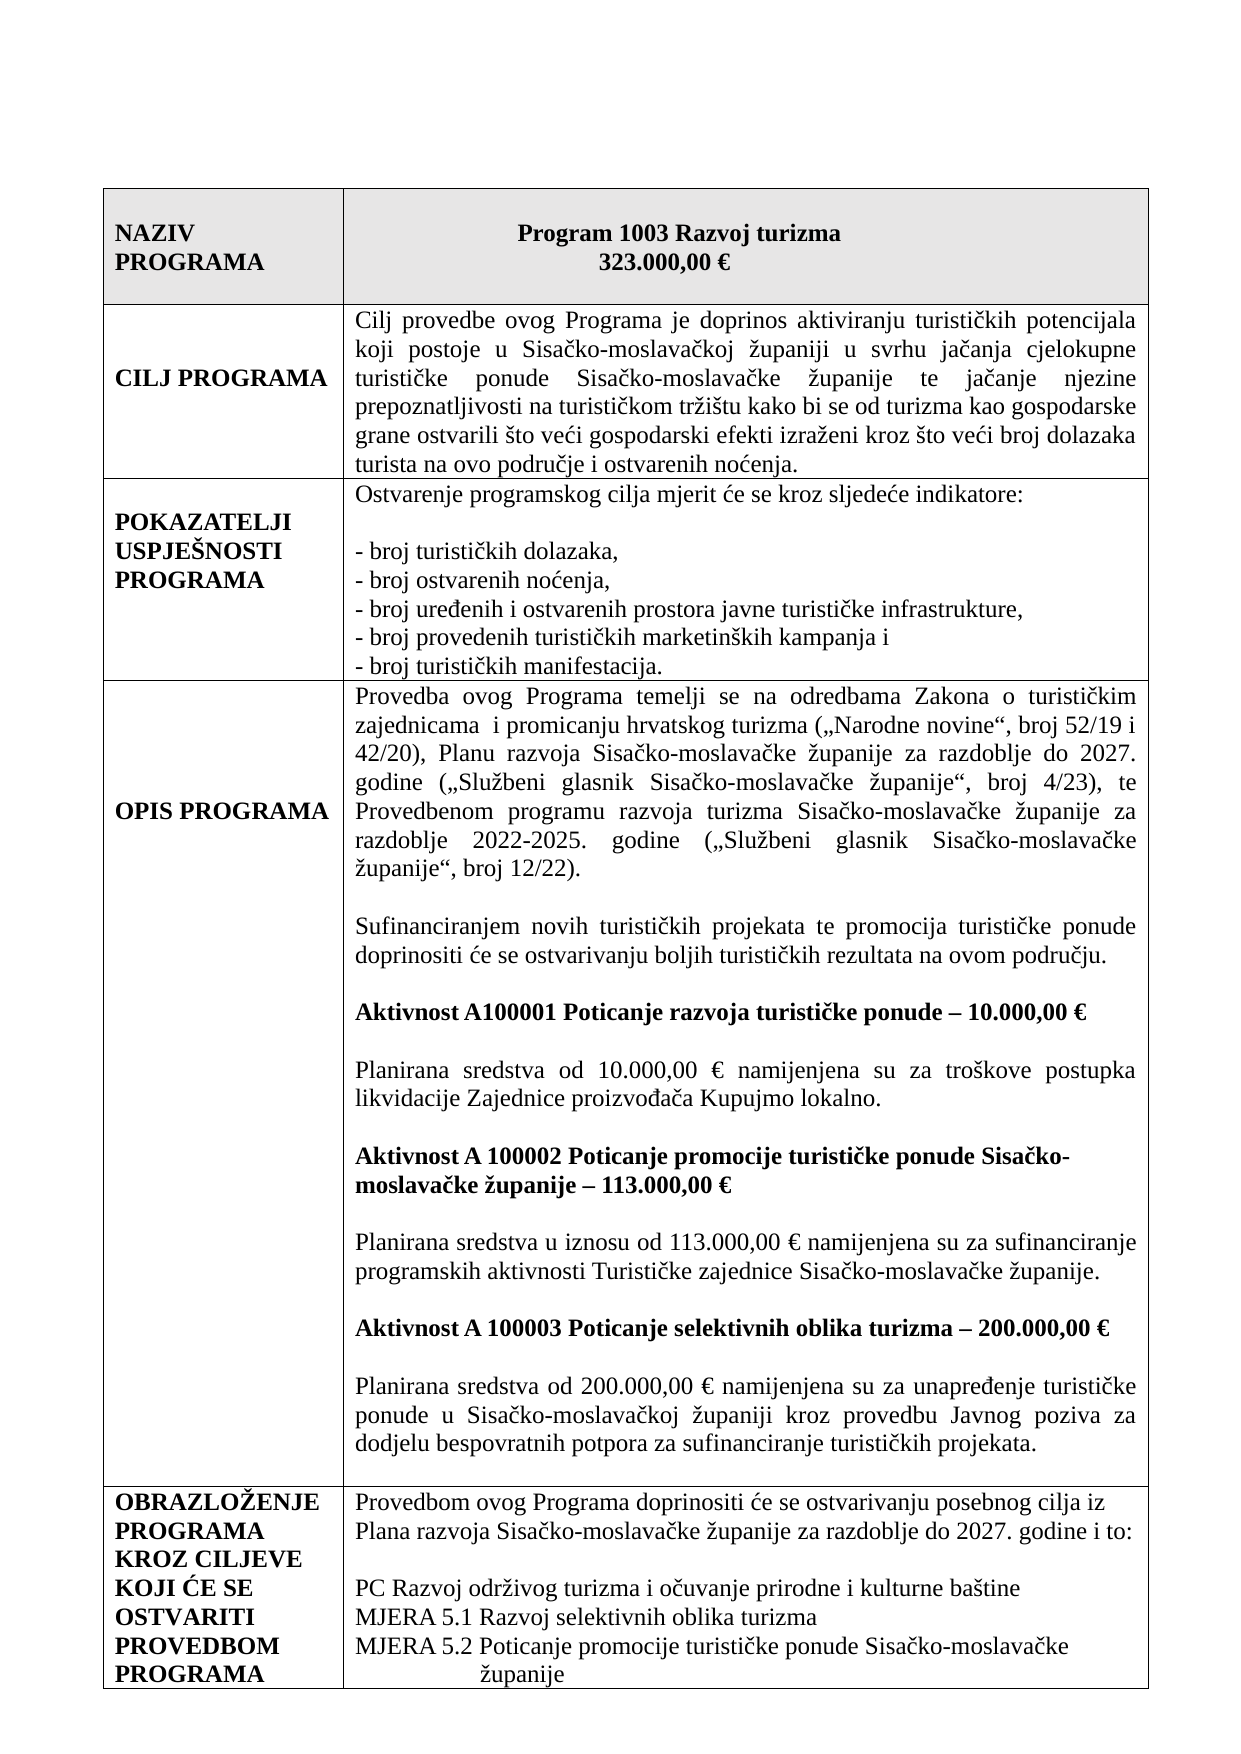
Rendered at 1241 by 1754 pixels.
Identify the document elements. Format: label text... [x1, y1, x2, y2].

table_cell Ostvarenje programskog cilja mjerit će se kroz sljedeće indikatore: - broj turističkih dolazaka, - broj ostvarenih noćenja, - broj uređenih i ostvarenih prostora javne turističke infrastrukture, - broj provedenih turističkih marketinških kampanja i - broj turističkih manifestacija. [344, 479, 1148, 680]
table_cell NAZIV PROGRAMA [104, 189, 343, 304]
table_cell Provedbom ovog Programa doprinositi će se ostvarivanju posebnog cilja iz Plana razvoja Sisačko-moslavačke županije za razdoblje do 2027. godine i to: PC Razvoj održivog turizma i očuvanje prirodne i kulturne baštine MJERA 5.1 Razvoj selektivnih oblika turizma MJERA 5.2 Poticanje promocije turističke ponude Sisačko-moslavačke županije [344, 1487, 1148, 1688]
table_cell OPIS PROGRAMA [104, 681, 343, 1486]
table_cell Cilj provedbe ovog Programa je doprinos aktiviranju turističkih potencijala koji postoje u Sisačko-moslavačkoj županiji u svrhu jačanja cjelokupne turističke ponude Sisačko-moslavačke županije te jačanje njezine prepoznatljivosti na turističkom tržištu kako bi se od turizma kao gospodarske grane ostvarili što veći gospodarski efekti izraženi kroz što veći broj dolazaka turista na ovo područje i ostvarenih noćenja. [344, 305, 1148, 478]
table_cell OBRAZLOŽENJE PROGRAMA KROZ CILJEVE KOJI ĆE SE OSTVARITI PROVEDBOM PROGRAMA [104, 1487, 343, 1688]
table_cell Provedba ovog Programa temelji se na odredbama Zakona o turističkim zajednicama i promicanju hrvatskog turizma („Narodne novine“, broj 52/19 i 42/20), Planu razvoja Sisačko-moslavačke županije za razdoblje do 2027. godine („Službeni glasnik Sisačko-moslavačke županije“, broj 4/23), te Provedbenom programu razvoja turizma Sisačko-moslavačke županije za razdoblje 2022-2025. godine („Službeni glasnik Sisačko-moslavačke županije“, broj 12/22). Sufinanciranjem novih turističkih projekata te promocija turističke ponude doprinositi će se ostvarivanju boljih turističkih rezultata na ovom području. Aktivnost A100001 Poticanje razvoja turističke ponude – 10.000,00 € Planirana sredstva od 10.000,00 € namijenjena su za troškove postupka likvidacije Zajednice proizvođača Kupujmo lokalno. Aktivnost A 100002 Poticanje promocije turističke ponude Sisačko-moslavačke županije – 113.000,00 € Planirana sredstva u iznosu od 113.000,00 € namijenjena su za sufinanciranje programskih aktivnosti Turističke zajednice Sisačko-moslavačke županije. Aktivnost A 100003 Poticanje selektivnih oblika turizma – 200.000,00 € Planirana sredstva od 200.000,00 € namijenjena su za unapređenje turističke ponude u Sisačko-moslavačkoj županiji kroz provedbu Javnog poziva za dodjelu bespovratnih potpora za sufinanciranje turističkih projekata. [344, 681, 1148, 1486]
table_cell CILJ PROGRAMA [104, 305, 343, 478]
table_cell POKAZATELJI USPJEŠNOSTI PROGRAMA [104, 479, 343, 680]
table_cell Program 1003 Razvoj turizma 323.000,00 € [344, 189, 1148, 304]
